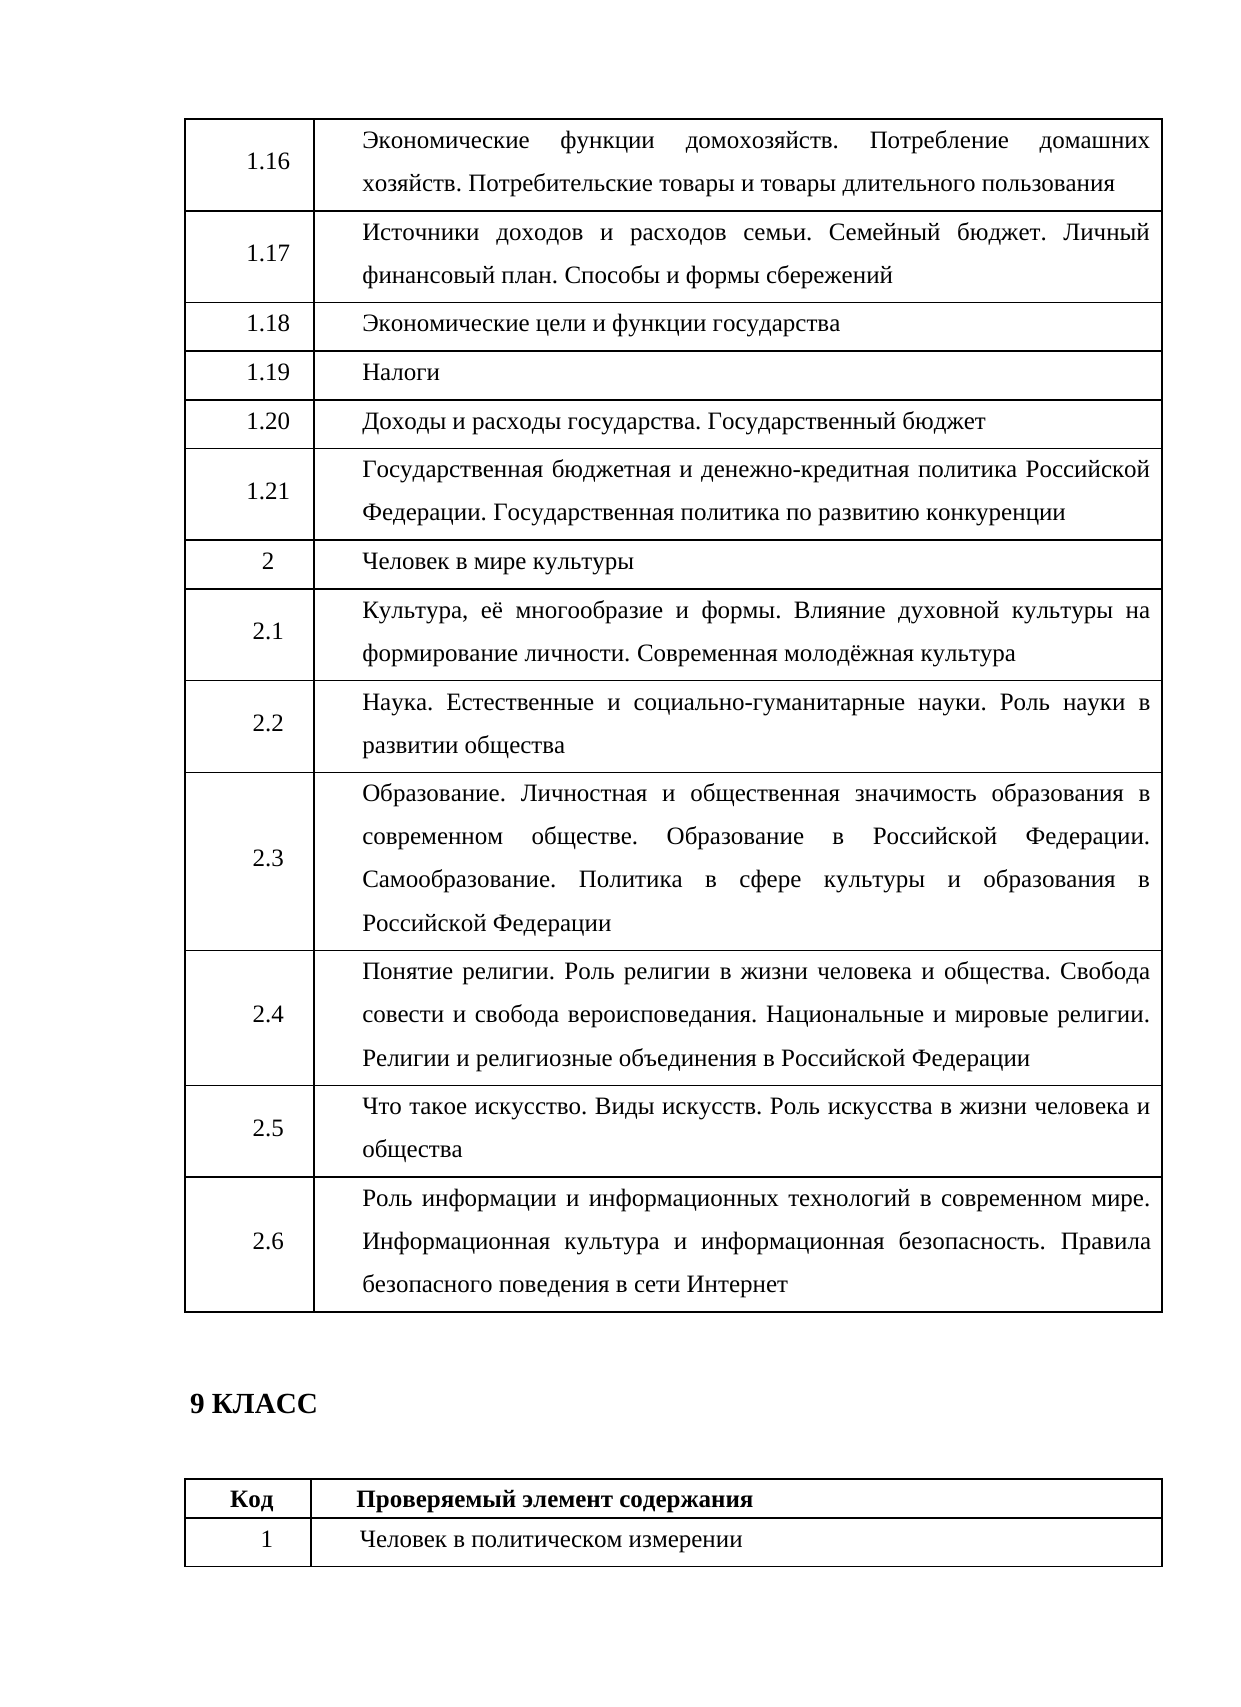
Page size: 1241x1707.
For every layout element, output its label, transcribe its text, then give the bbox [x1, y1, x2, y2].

table_cell Человек в политическом измерении [312, 1519, 1161, 1566]
table_cell 2.2 [186, 681, 313, 772]
table_cell 1.16 [186, 120, 313, 210]
table_cell 2.4 [186, 951, 313, 1084]
table_cell Наука. Естественные и социально-гуманитарные науки. Роль науки в развитии общества [315, 681, 1161, 772]
table_cell 1.19 [186, 352, 313, 399]
table_cell 2 [186, 541, 313, 588]
table_cell Налоги [315, 352, 1161, 399]
table_cell Роль информации и информационных технологий в современном мире. Информационная культура и информационная безопасность. Правила безопасного поведения в сети Интернет [315, 1178, 1161, 1311]
table_cell 1.18 [186, 303, 313, 350]
table_cell 2.5 [186, 1086, 313, 1176]
table_cell Государственная бюджетная и денежно-кредитная политика Российской Федерации. Государственная политика по развитию конкуренции [315, 449, 1161, 539]
table_cell 2.1 [186, 590, 313, 680]
table_cell 1.21 [186, 449, 313, 539]
table_header Код [186, 1480, 310, 1517]
table_cell 2.3 [186, 773, 313, 949]
table_cell Экономические цели и функции государства [315, 303, 1161, 350]
table_cell 1.17 [186, 212, 313, 302]
table_cell Экономические функции домохозяйств. Потребление домашних хозяйств. Потребительские товары и товары длительного пользования [315, 120, 1161, 210]
table_header Проверяемый элемент содержания [312, 1480, 1161, 1517]
table_cell 1.20 [186, 401, 313, 448]
table_cell Доходы и расходы государства. Государственный бюджет [315, 401, 1161, 448]
table_cell Источники доходов и расходов семьи. Семейный бюджет. Личный финансовый план. Способы и формы сбережений [315, 212, 1161, 302]
table_cell 1 [186, 1519, 310, 1566]
table_cell Понятие религии. Роль религии в жизни человека и общества. Свобода совести и свобода вероисповедания. Национальные и мировые религии. Религии и религиозные объединения в Российской Федерации [315, 951, 1161, 1084]
table_cell Человек в мире культуры [315, 541, 1161, 588]
table_cell Что такое искусство. Виды искусств. Роль искусства в жизни человека и общества [315, 1086, 1161, 1176]
table_cell 2.6 [186, 1178, 313, 1311]
text 9 КЛАСС [190, 1386, 1152, 1420]
table_cell Образование. Личностная и общественная значимость образования в современном обществе. Образование в Российской Федерации. Самообразование. Политика в сфере культуры и образования в Российской Федерации [315, 773, 1161, 949]
table_cell Культура, её многообразие и формы. Влияние духовной культуры на формирование личности. Современная молодёжная культура [315, 590, 1161, 680]
